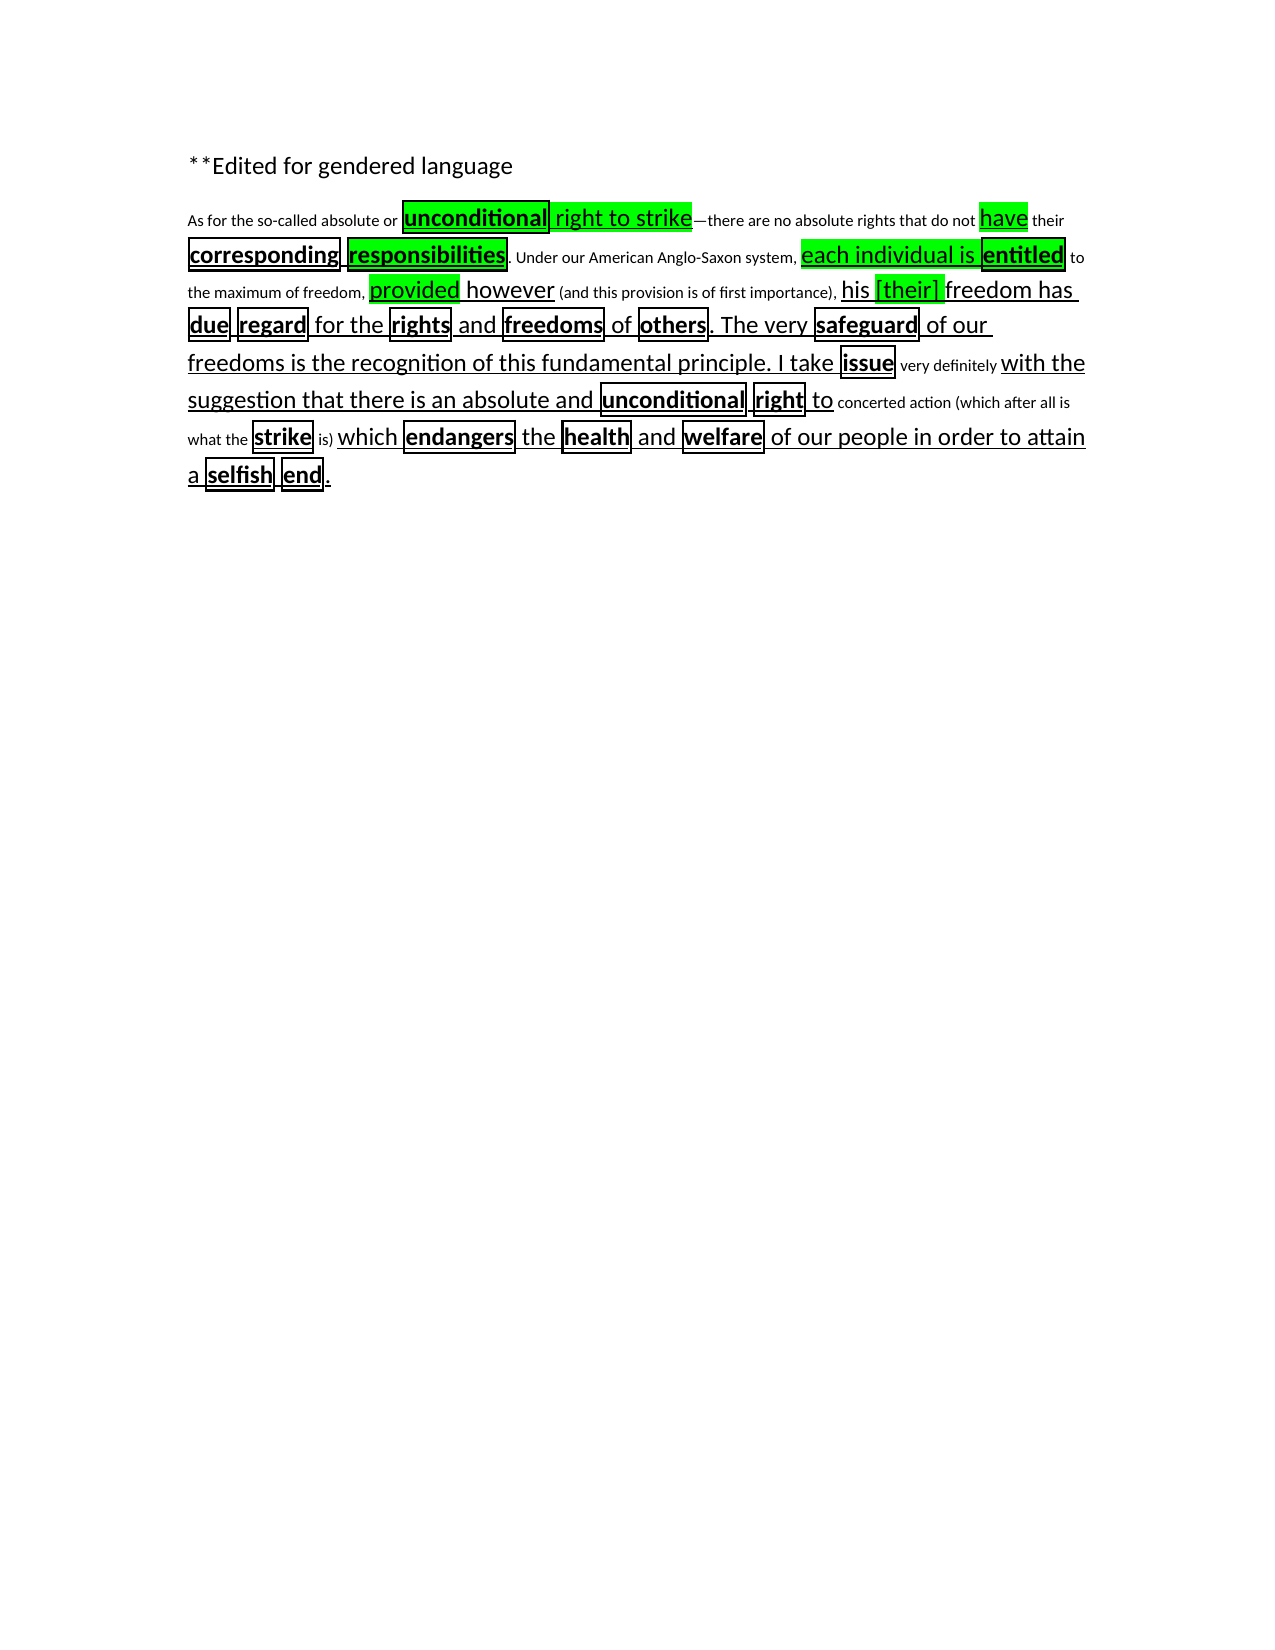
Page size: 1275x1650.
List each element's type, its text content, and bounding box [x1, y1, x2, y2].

text As for the so-called absolute or unconditional right to strike—there are no absolute rights that do not have their corresponding responsibilities. Under our American Anglo-Saxon system, each individual is entitled to the maximum of freedom, provided however (and this provision is of first importance), his [their] freedom has due regard for the rights and freedoms of others. The very safeguard of our freedoms is the recognition of this fundamental principle. I take issue very definitely with the suggestion that there is an absolute and unconditional right to concerted action (which after all is what the strike is) which endangers the health and welfare of our people in order to attain a selfish end. [187, 199, 1087, 492]
text **Edited for gendered language [187, 150, 1087, 181]
